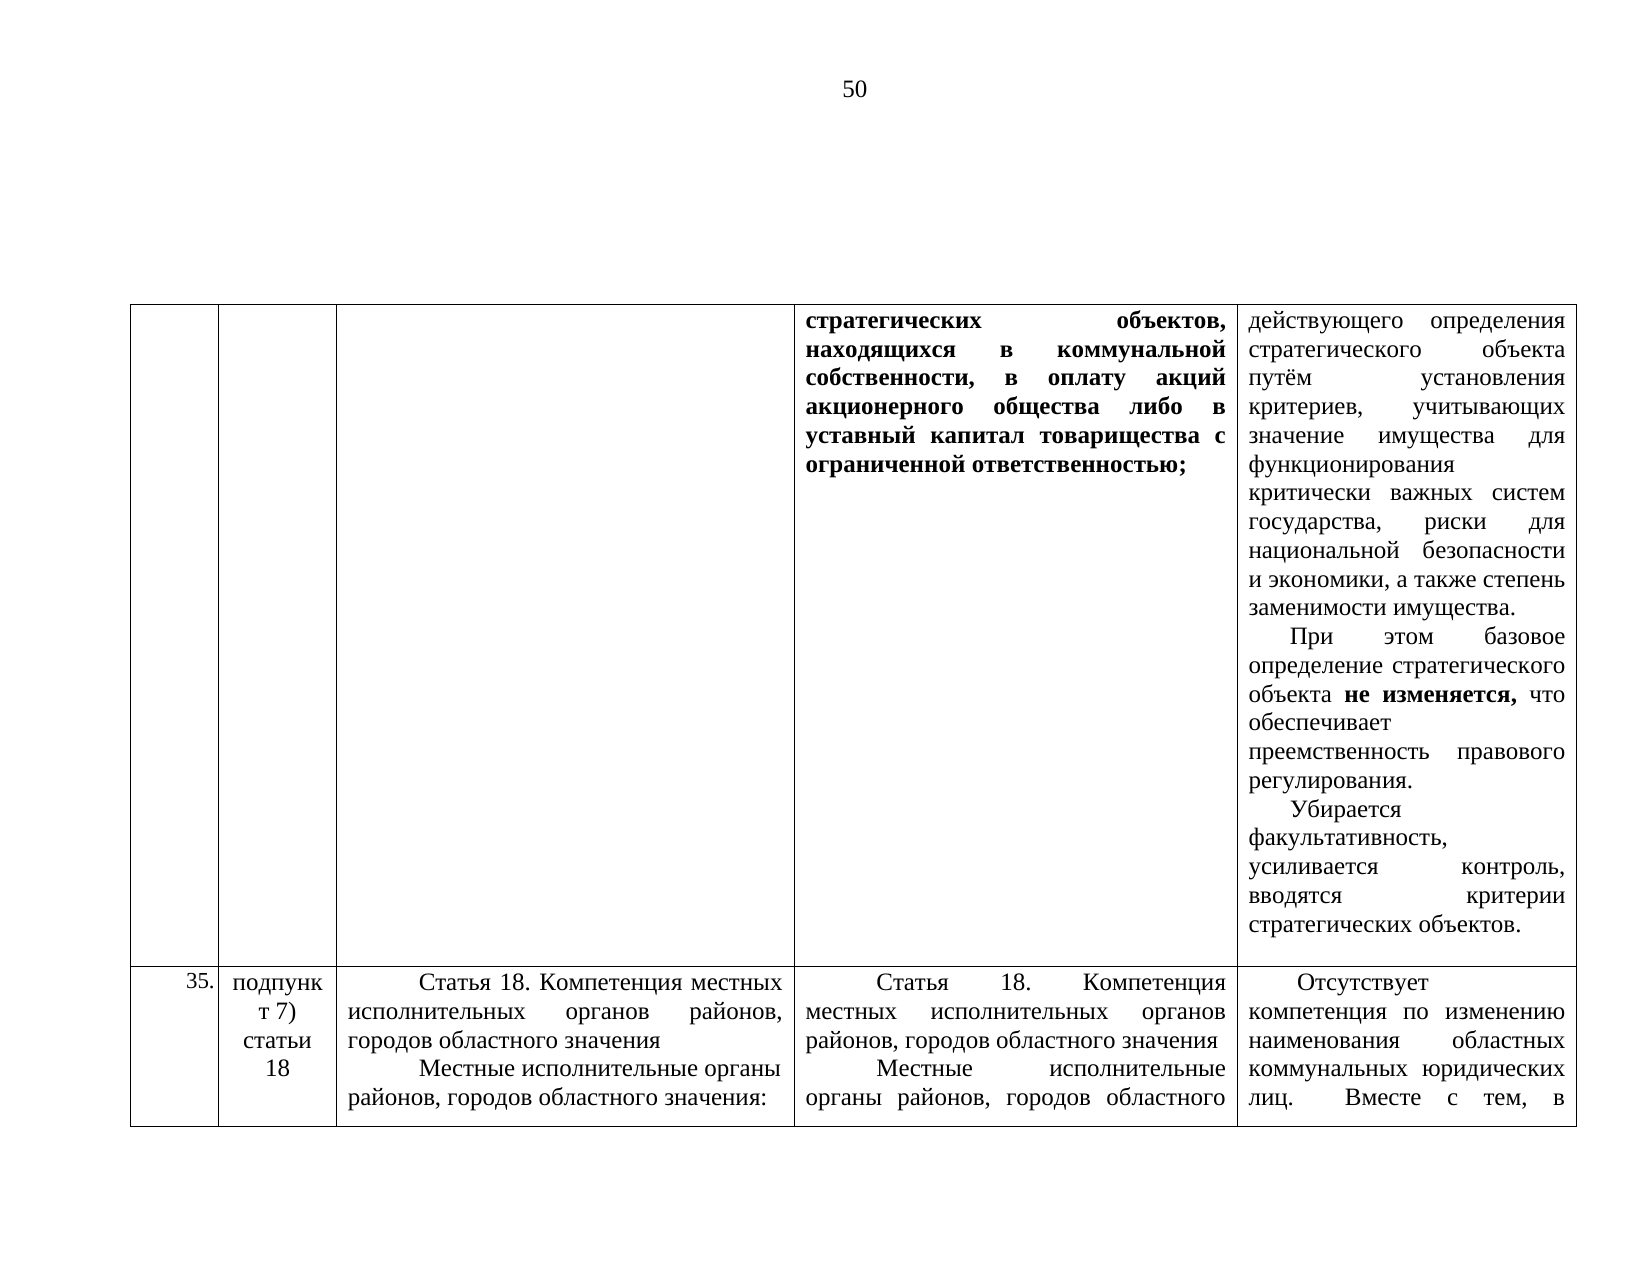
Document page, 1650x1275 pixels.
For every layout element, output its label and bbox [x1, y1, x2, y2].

table_cell [795, 305, 1237, 966]
table_cell [131, 967, 218, 1126]
table_cell [131, 305, 218, 966]
table_cell [337, 305, 794, 966]
table_cell [337, 967, 794, 1126]
table_cell [1238, 967, 1576, 1126]
table_cell [219, 305, 336, 966]
table_cell [795, 967, 1237, 1126]
table_cell [219, 967, 336, 1126]
table_cell [1238, 305, 1576, 966]
